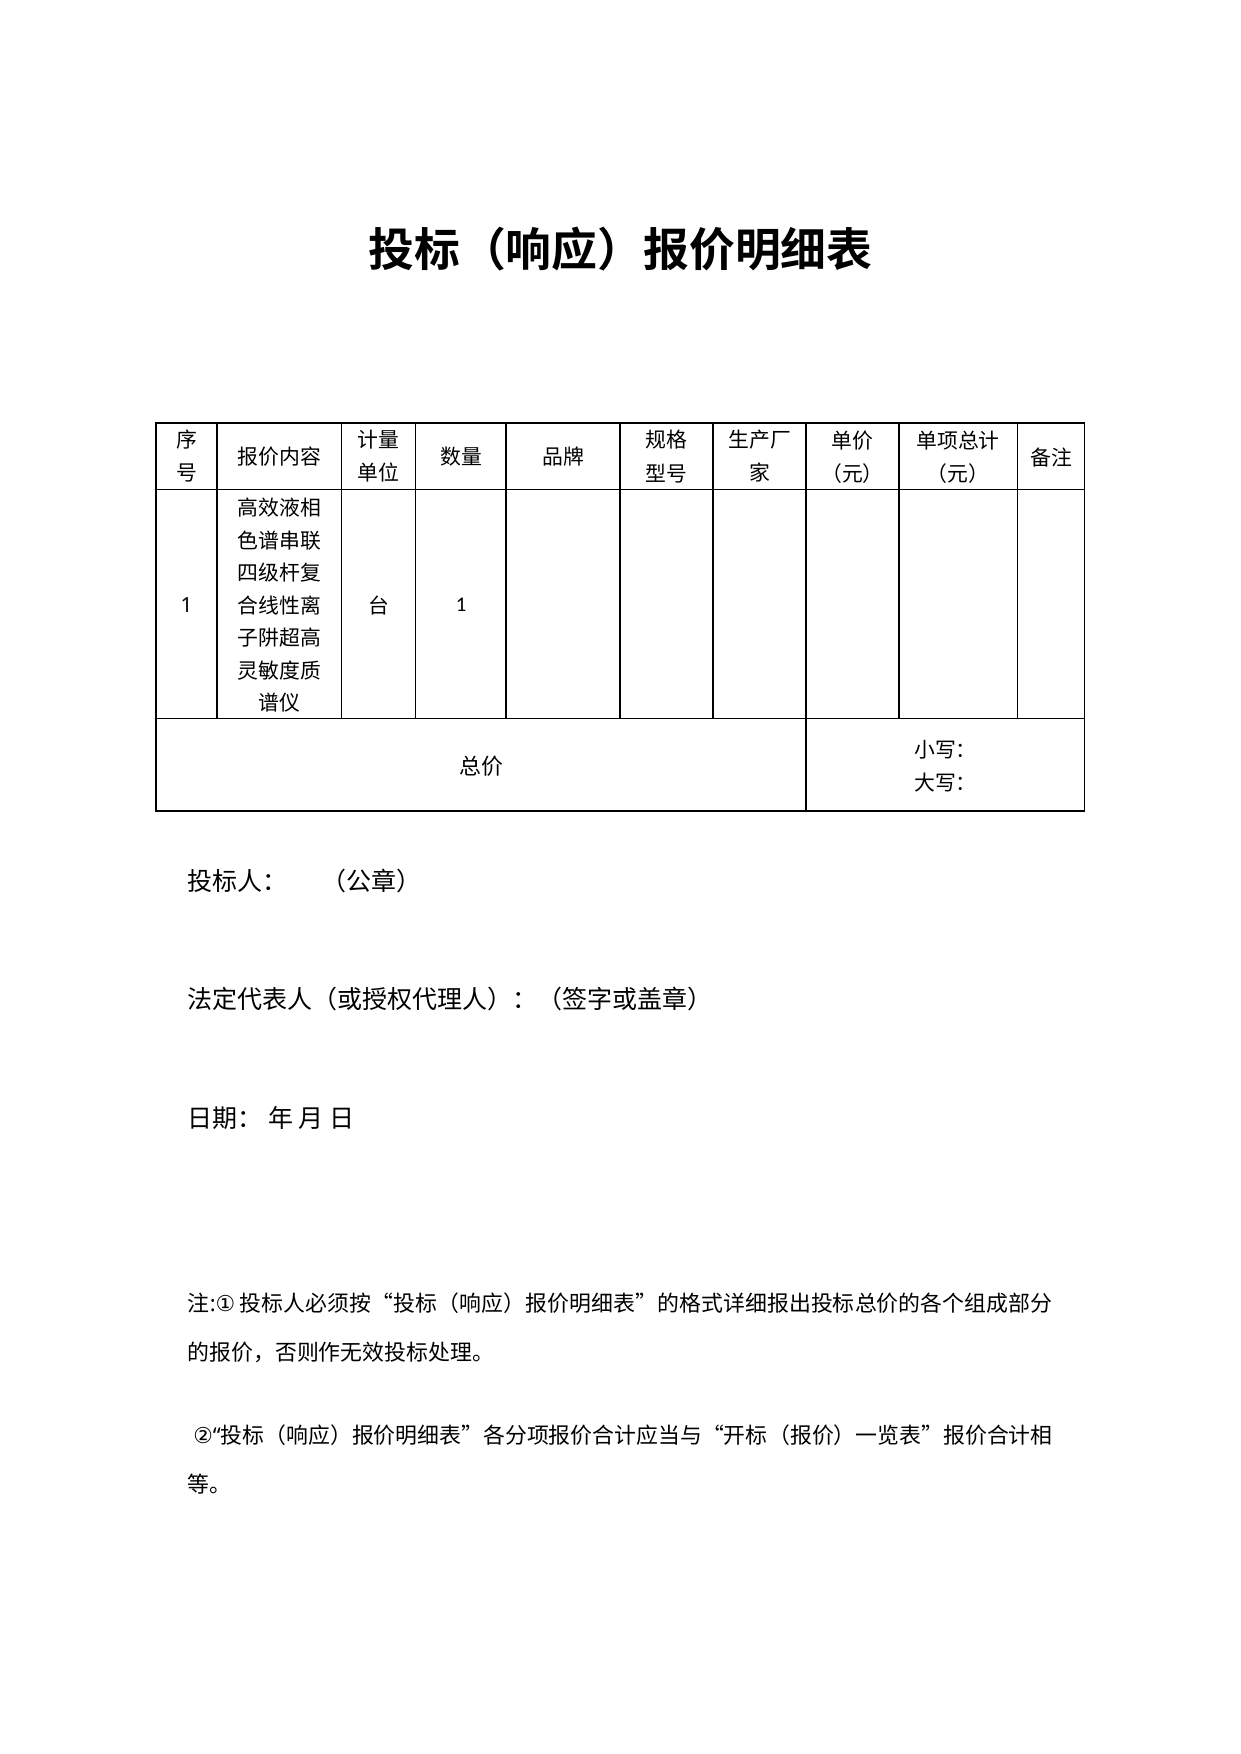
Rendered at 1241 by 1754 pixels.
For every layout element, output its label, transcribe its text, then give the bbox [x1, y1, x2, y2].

table_header 单项总计（元） [900, 424, 1017, 489]
table_header 备注 [1018, 424, 1084, 489]
table_cell [807, 490, 898, 718]
table_cell 高效液相色谱串联四级杆复合线性离子阱超高灵敏度质谱仪 [218, 490, 341, 718]
subtitle 日期： 年 月 日 [187, 1084, 1053, 1149]
subtitle 投标人： （公章） [187, 847, 1053, 912]
table_header 生产厂家 [714, 424, 805, 489]
table_cell 台 [342, 490, 415, 718]
table_cell [1018, 490, 1084, 718]
table_cell [507, 490, 619, 718]
table_cell 1 [157, 490, 216, 718]
table_cell 1 [416, 490, 505, 718]
table_header 序号 [157, 424, 216, 489]
table_cell 小写： 大写： [807, 719, 1084, 810]
subtitle 注:①投标人必须按“投标（响应）报价明细表”的格式详细报出投标总价的各个组成部分的报价，否则作无效投标处理。 [187, 1285, 1053, 1367]
table_header 数量 [416, 424, 505, 489]
table_cell [714, 490, 805, 718]
table_cell [900, 490, 1017, 718]
table_cell 总价 [157, 719, 805, 810]
subtitle 投标（响应）报价明细表 [187, 197, 1053, 295]
table_cell [621, 490, 712, 718]
table_header 规格 型号 [621, 424, 712, 489]
table_header 品牌 [507, 424, 619, 489]
subtitle 法定代表人（或授权代理人）：（签字或盖章） [187, 966, 1053, 1031]
subtitle ②“投标（响应）报价明细表”各分项报价合计应当与“开标（报价）一览表”报价合计相等。 [187, 1418, 1053, 1499]
table_header 单价（元） [807, 424, 898, 489]
table_header 计量单位 [342, 424, 415, 489]
table_header 报价内容 [218, 424, 341, 489]
